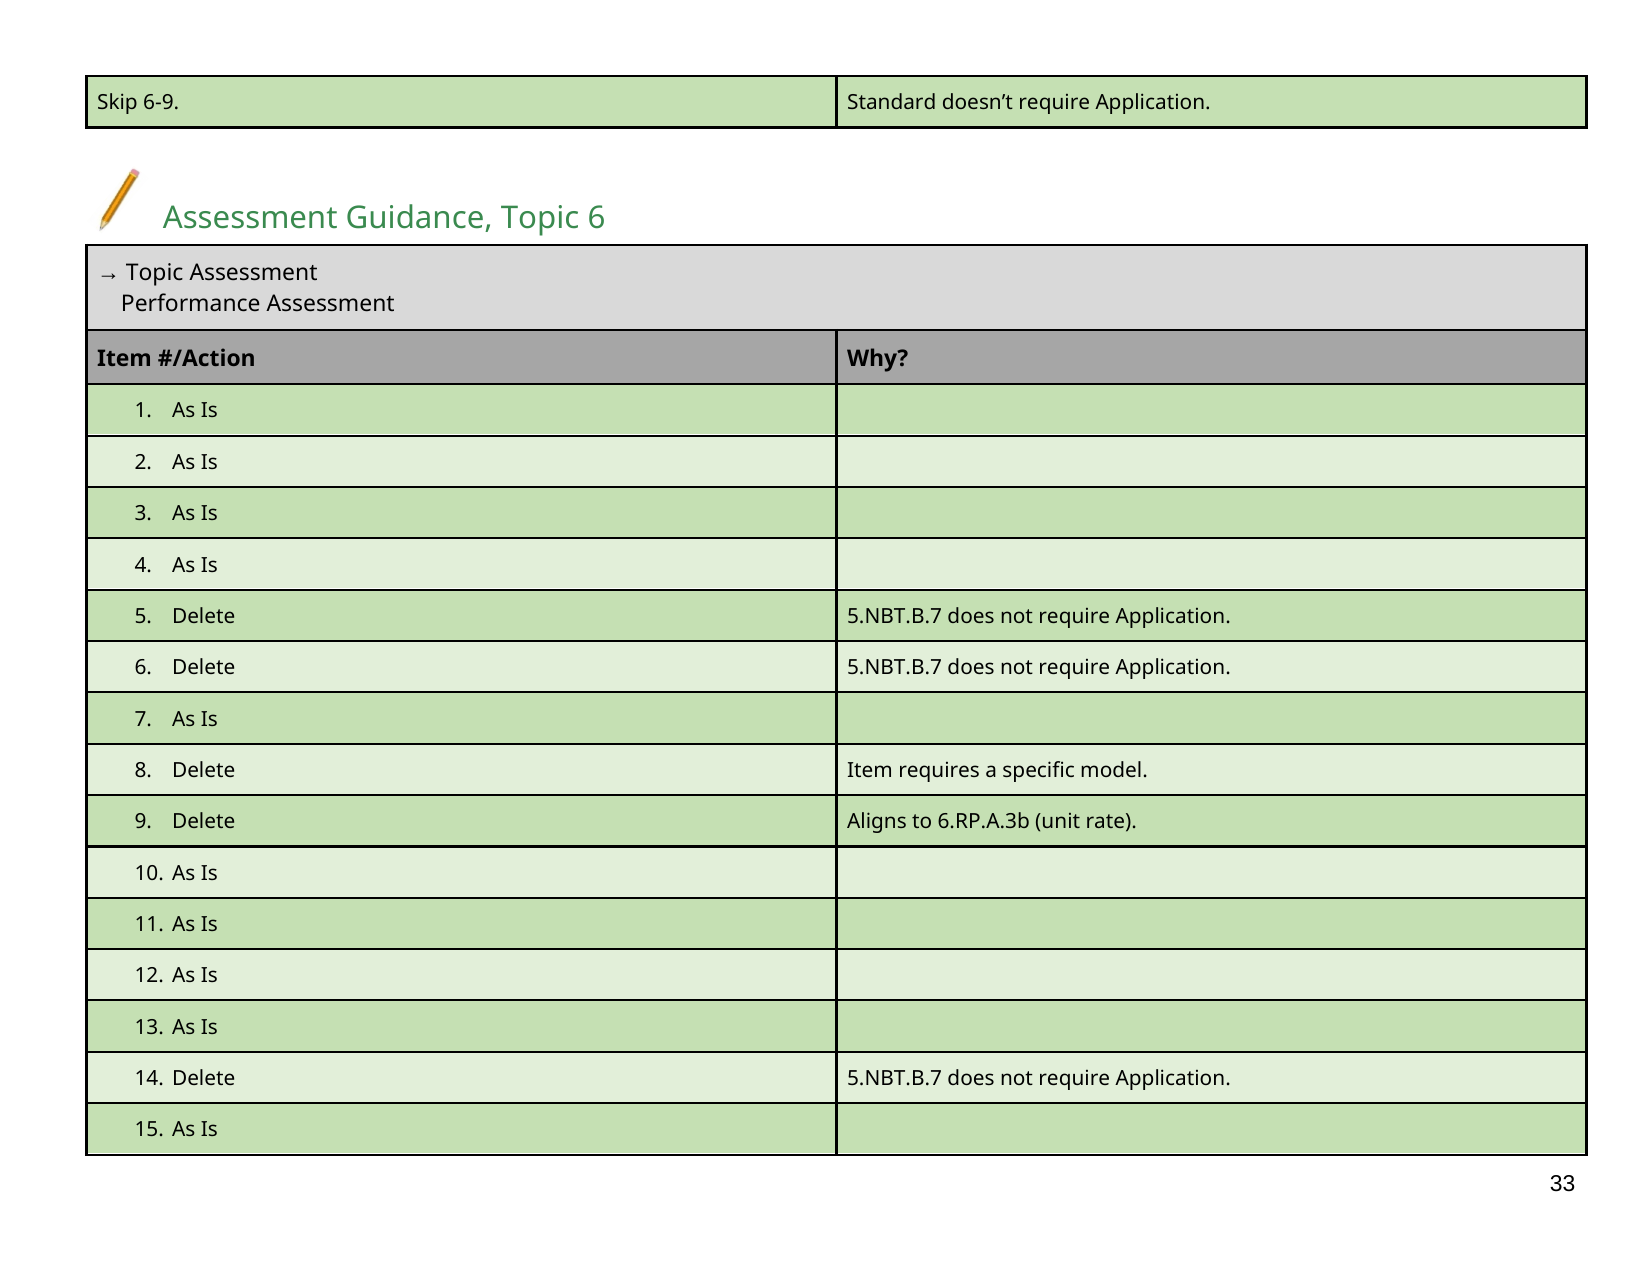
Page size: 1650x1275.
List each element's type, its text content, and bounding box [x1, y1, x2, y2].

table_cell Standard doesn’t require Application. [838, 77, 1585, 126]
table_cell As Is [88, 950, 835, 999]
table_cell As Is [88, 848, 835, 897]
table_cell [838, 693, 1585, 743]
table_cell Aligns to 6.RP.A.3b (unit rate). [838, 796, 1585, 845]
table_cell [838, 1104, 1585, 1153]
table_cell As Is [88, 1001, 835, 1051]
table_cell Delete [88, 591, 835, 640]
table_cell Delete [88, 796, 835, 845]
table_cell Delete [88, 642, 835, 691]
table_cell Why? [838, 331, 1585, 383]
table_cell [838, 848, 1585, 897]
table_cell Delete [88, 745, 835, 794]
table_cell Item #/Action [88, 331, 835, 383]
table_cell [838, 1001, 1585, 1051]
table_cell As Is [88, 539, 835, 588]
picture [87, 166, 148, 233]
table_cell As Is [88, 488, 835, 537]
table_cell [838, 437, 1585, 486]
table_cell [838, 488, 1585, 537]
table_cell [838, 899, 1585, 948]
table_cell Skip 6-9. [88, 77, 835, 126]
table_cell As Is [88, 385, 835, 434]
table_cell As Is [88, 437, 835, 486]
table_cell 5.NBT.B.7 does not require Application. [838, 591, 1585, 640]
text Assessment Guidance, Topic 6 [75, 194, 1575, 237]
table_cell [838, 950, 1585, 999]
table_cell 5.NBT.B.7 does not require Application. [838, 1053, 1585, 1102]
table_header → Topic Assessment Performance Assessment [88, 246, 1585, 329]
table_cell Delete [88, 1053, 835, 1102]
table_cell [838, 539, 1585, 588]
table_cell [838, 385, 1585, 434]
table_cell As Is [88, 899, 835, 948]
table_cell 5.NBT.B.7 does not require Application. [838, 642, 1585, 691]
table_cell As Is [88, 1104, 835, 1153]
table_cell Item requires a specific model. [838, 745, 1585, 794]
table_cell As Is [88, 693, 835, 743]
